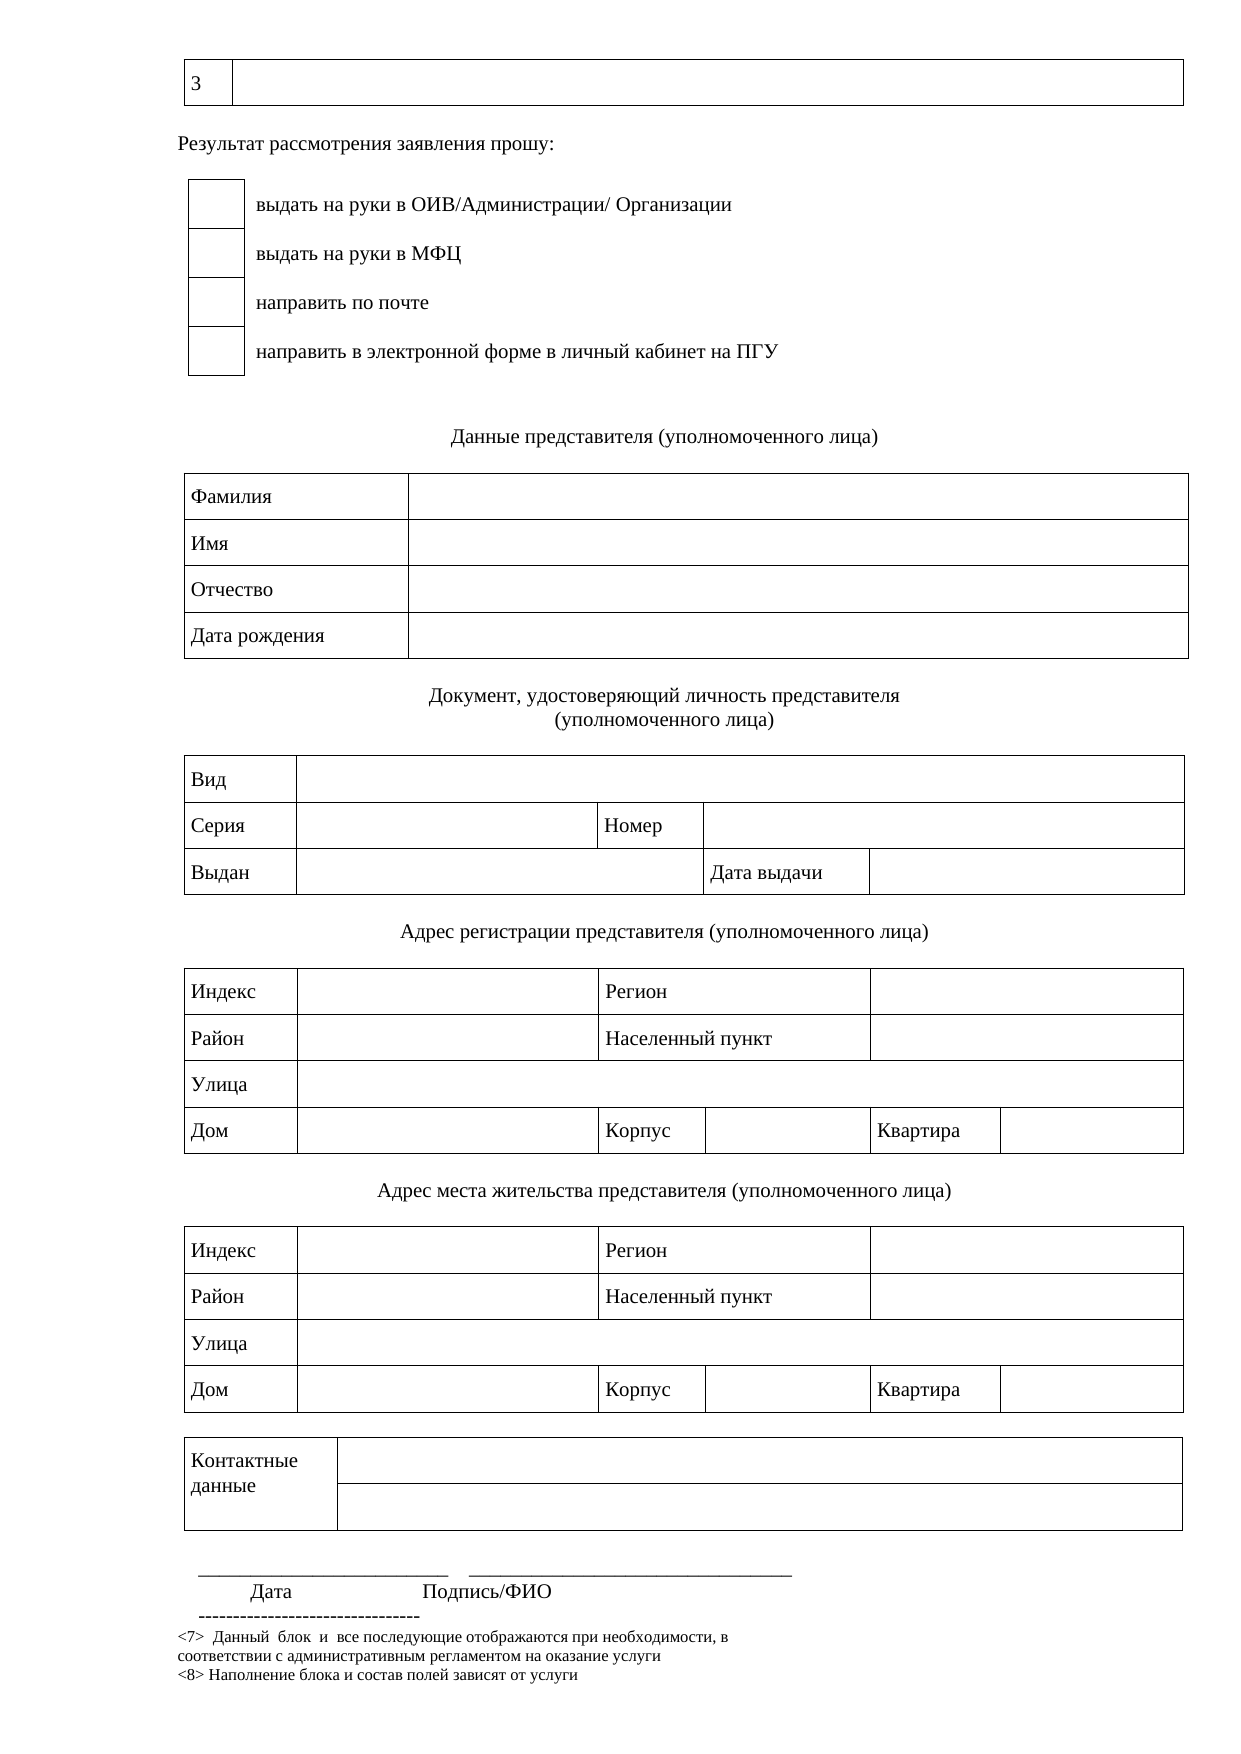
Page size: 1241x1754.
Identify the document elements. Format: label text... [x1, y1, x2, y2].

table_cell Серия [185, 803, 296, 848]
table_header Индекс [185, 969, 297, 1014]
table_cell Дом [185, 1108, 297, 1153]
table_cell [409, 613, 1188, 658]
table_cell [871, 1015, 1183, 1060]
table_cell Имя [185, 520, 408, 565]
text Дата Подпись/ФИО [177, 1579, 1152, 1603]
table_cell [706, 1108, 870, 1153]
table_header [871, 969, 1183, 1014]
table_cell [189, 327, 244, 375]
table_cell [298, 1108, 598, 1153]
table_cell [704, 803, 1184, 848]
table_header выдать на руки в ОИВ/Администрации/ Организации [245, 179, 1193, 228]
table_cell Район [185, 1274, 297, 1319]
table_cell [1001, 1108, 1183, 1153]
table_cell [298, 1320, 1183, 1365]
table_cell Улица [185, 1061, 297, 1107]
table_header Регион [599, 969, 870, 1014]
table_cell [297, 803, 597, 848]
text <7> Данный блок и все последующие отображаются при необходимости, в [177, 1627, 1152, 1646]
text (уполномоченного лица) [177, 707, 1152, 731]
table_cell [409, 520, 1188, 565]
table_cell [298, 1366, 598, 1412]
text соответствии с административным регламентом на оказание услуги [177, 1646, 1152, 1665]
table_cell направить в электронной форме в личный кабинет на ПГУ [245, 326, 1193, 375]
table_cell [189, 229, 244, 277]
table_header Фамилия [185, 474, 408, 519]
table_header Индекс [185, 1227, 297, 1273]
table_cell [189, 278, 244, 326]
text Адрес регистрации представителя (уполномоченного лица) [177, 919, 1152, 943]
table_cell [1001, 1366, 1183, 1412]
table_cell [298, 1015, 598, 1060]
table_header [189, 180, 244, 228]
table_header [298, 1227, 598, 1273]
table_cell выдать на руки в МФЦ [245, 228, 1193, 277]
text Результат рассмотрения заявления прошу: [177, 131, 1152, 154]
text <8> Наполнение блока и состав полей зависят от услуги [177, 1665, 1152, 1684]
table_cell Населенный пункт [599, 1015, 870, 1060]
table_cell 3 [185, 60, 232, 105]
table_cell [297, 849, 703, 894]
table_cell направить по почте [245, 277, 1193, 326]
table_cell [298, 1274, 598, 1319]
table_header Контактные данные [185, 1438, 337, 1529]
table_cell [870, 849, 1184, 894]
table_cell Отчество [185, 566, 408, 612]
table_cell Дом [185, 1366, 297, 1412]
table_header [298, 969, 598, 1014]
text Данные представителя (уполномоченного лица) [177, 424, 1152, 448]
table_cell [338, 1484, 1182, 1529]
table_cell Корпус [599, 1366, 705, 1412]
table_cell Район [185, 1015, 297, 1060]
text Адрес места жительства представителя (уполномоченного лица) [177, 1178, 1152, 1202]
table_cell [706, 1366, 870, 1412]
text -------------------------------- [177, 1603, 1152, 1627]
table_cell Выдан [185, 849, 296, 894]
table_header [409, 474, 1188, 519]
table_cell Дата рождения [185, 613, 408, 658]
table_cell Номер [598, 803, 703, 848]
table_cell Корпус [599, 1108, 705, 1153]
table_header [297, 756, 1184, 802]
table_header [338, 1438, 1182, 1483]
table_cell Дата выдачи [704, 849, 869, 894]
table_cell [298, 1061, 1183, 1107]
table_cell [233, 60, 1183, 105]
text ________________________ _______________________________ [177, 1554, 1152, 1579]
table_header Регион [599, 1227, 870, 1273]
text Документ, удостоверяющий личность представителя [177, 683, 1152, 707]
table_cell [871, 1274, 1183, 1319]
table_cell Улица [185, 1320, 297, 1365]
table_cell Квартира [871, 1366, 1000, 1412]
table_header [871, 1227, 1183, 1273]
table_cell Квартира [871, 1108, 1000, 1153]
table_header Вид [185, 756, 296, 802]
table_cell [409, 566, 1188, 612]
table_cell Населенный пункт [599, 1274, 870, 1319]
